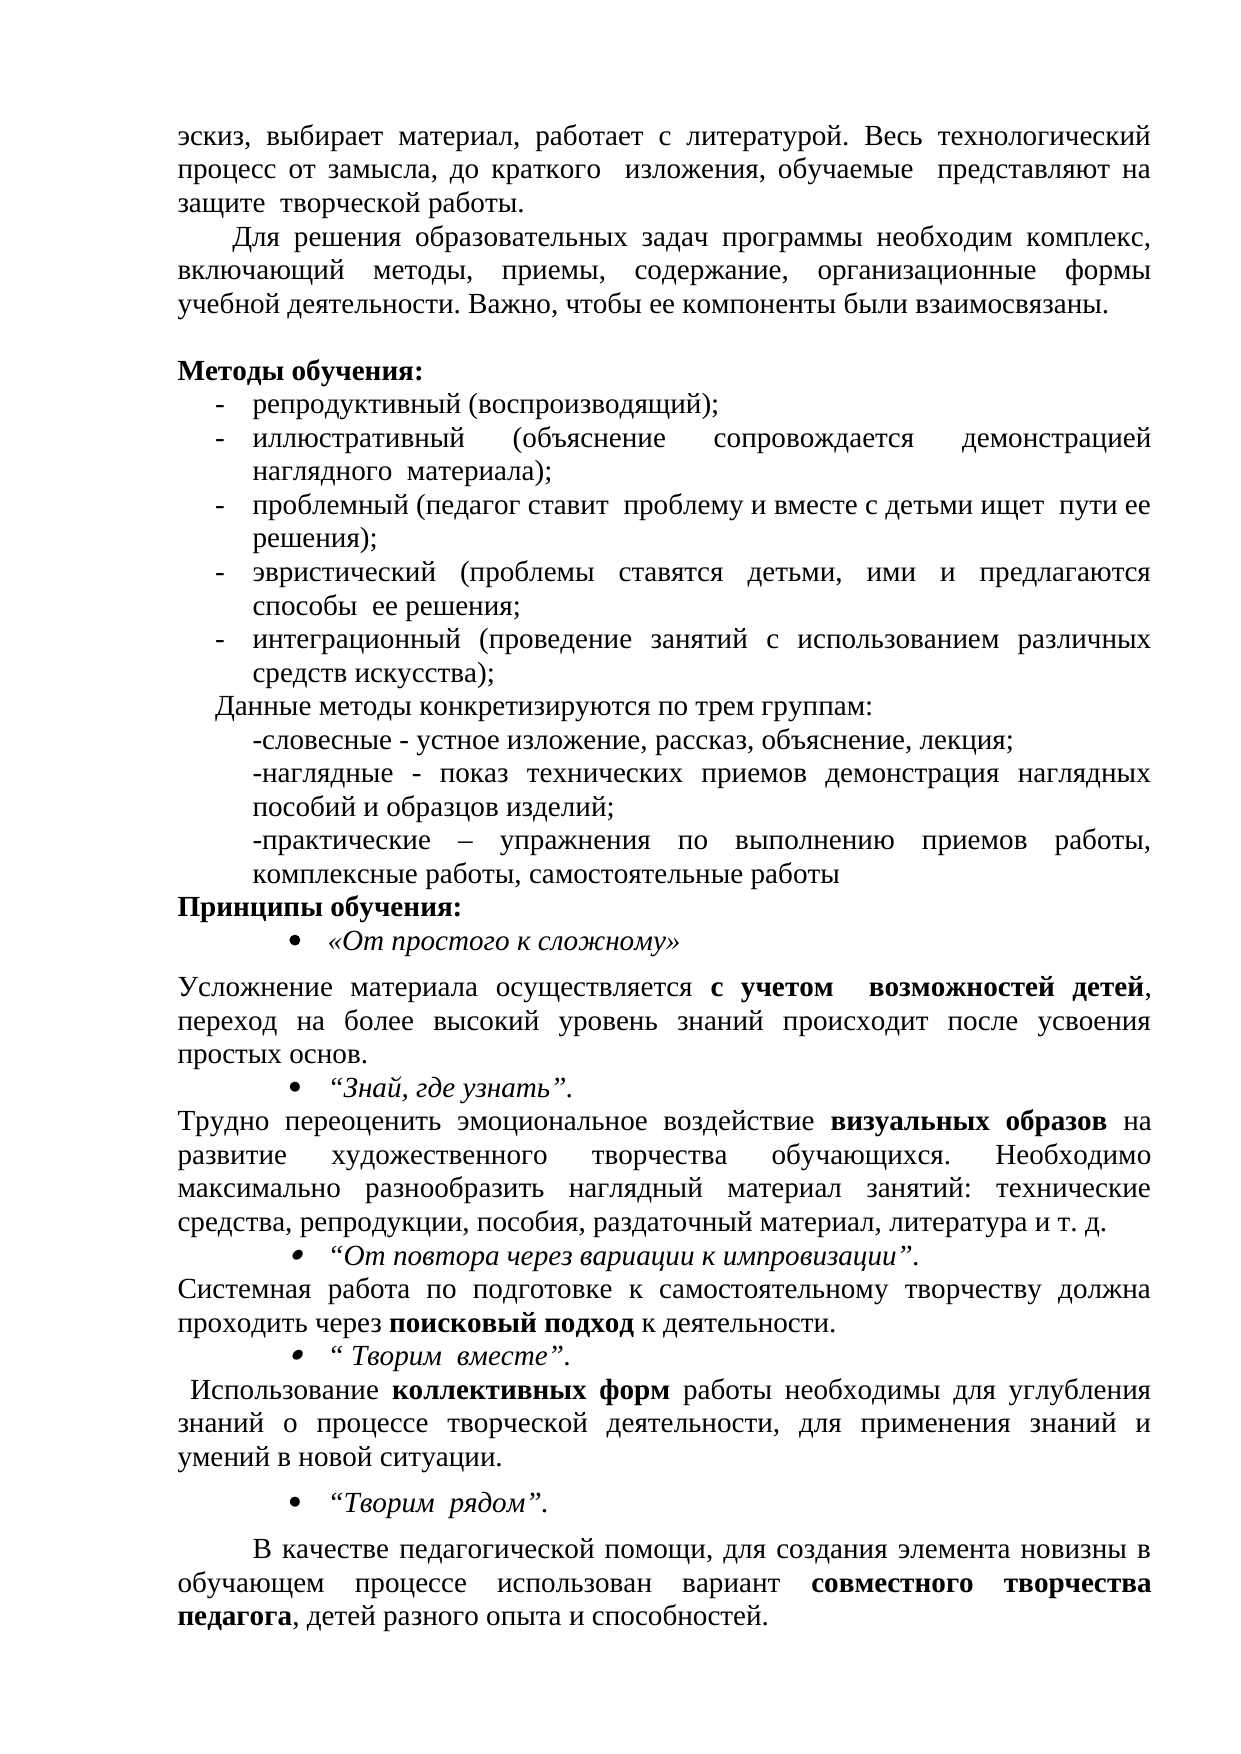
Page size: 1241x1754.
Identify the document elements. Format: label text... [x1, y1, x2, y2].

list “Творим рядом”. [290, 1485, 1152, 1519]
text Использование коллективных форм работы необходимы для углубления знаний о процессе творческой деятельности, для применения знаний и умений в новой ситуации. [177, 1372, 1152, 1473]
text -практические – упражнения по выполнению приемов работы, комплексные работы, самостоятельные работы [252, 822, 1152, 889]
list эвристический (проблемы ставятся детьми, ими и предлагаются способы ее решения; [215, 554, 1152, 621]
text В качестве педагогической помощи, для создания элемента новизны в обучающем процессе использован вариант совместного творчества педагога, детей разного опыта и способностей. [177, 1531, 1152, 1632]
text Для решения образовательных задач программы необходим комплекс, включающий методы, приемы, содержание, организационные формы учебной деятельности. Важно, чтобы ее компоненты были взаимосвязаны. [177, 219, 1152, 319]
list “Знай, где узнать”. [290, 1070, 1152, 1103]
list иллюстративный (объяснение сопровождается демонстрацией наглядного материала); [215, 420, 1152, 487]
list «От простого к сложному» [290, 923, 1152, 957]
list интеграционный (проведение занятий с использованием различных средств искусства); [215, 621, 1152, 688]
list “От повтора через вариации к импровизации”. [290, 1238, 1152, 1271]
text Данные методы конкретизируются по трем группам: [215, 688, 1152, 722]
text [177, 118, 1152, 219]
text Принципы обучения: [177, 889, 1152, 923]
text -словесные - устное изложение, рассказ, объяснение, лекция; [252, 722, 1152, 755]
list проблемный (педагог ставит проблему и вместе с детьми ищет пути ее решения); [215, 487, 1152, 554]
text Трудно переоценить эмоциональное воздействие визуальных образов на развитие художественного творчества обучающихся. Необходимо максимально разнообразить наглядный материал занятий: технические средства, репродукции, пособия, раздаточный материал, литература и т. д. [177, 1103, 1152, 1238]
list “ Творим вместе”. [290, 1338, 1152, 1372]
text -наглядные - показ технических приемов демонстрация наглядных пособий и образцов изделий; [252, 755, 1152, 822]
text Методы обучения: [177, 353, 1152, 386]
list репродуктивный (воспроизводящий); [215, 386, 1152, 420]
text Усложнение материала осуществляется с учетом возможностей детей, переход на более высокий уровень знаний происходит после усвоения простых основ. [177, 969, 1152, 1070]
text Системная работа по подготовке к самостоятельному творчеству должна проходить через поисковый подход к деятельности. [177, 1271, 1152, 1338]
